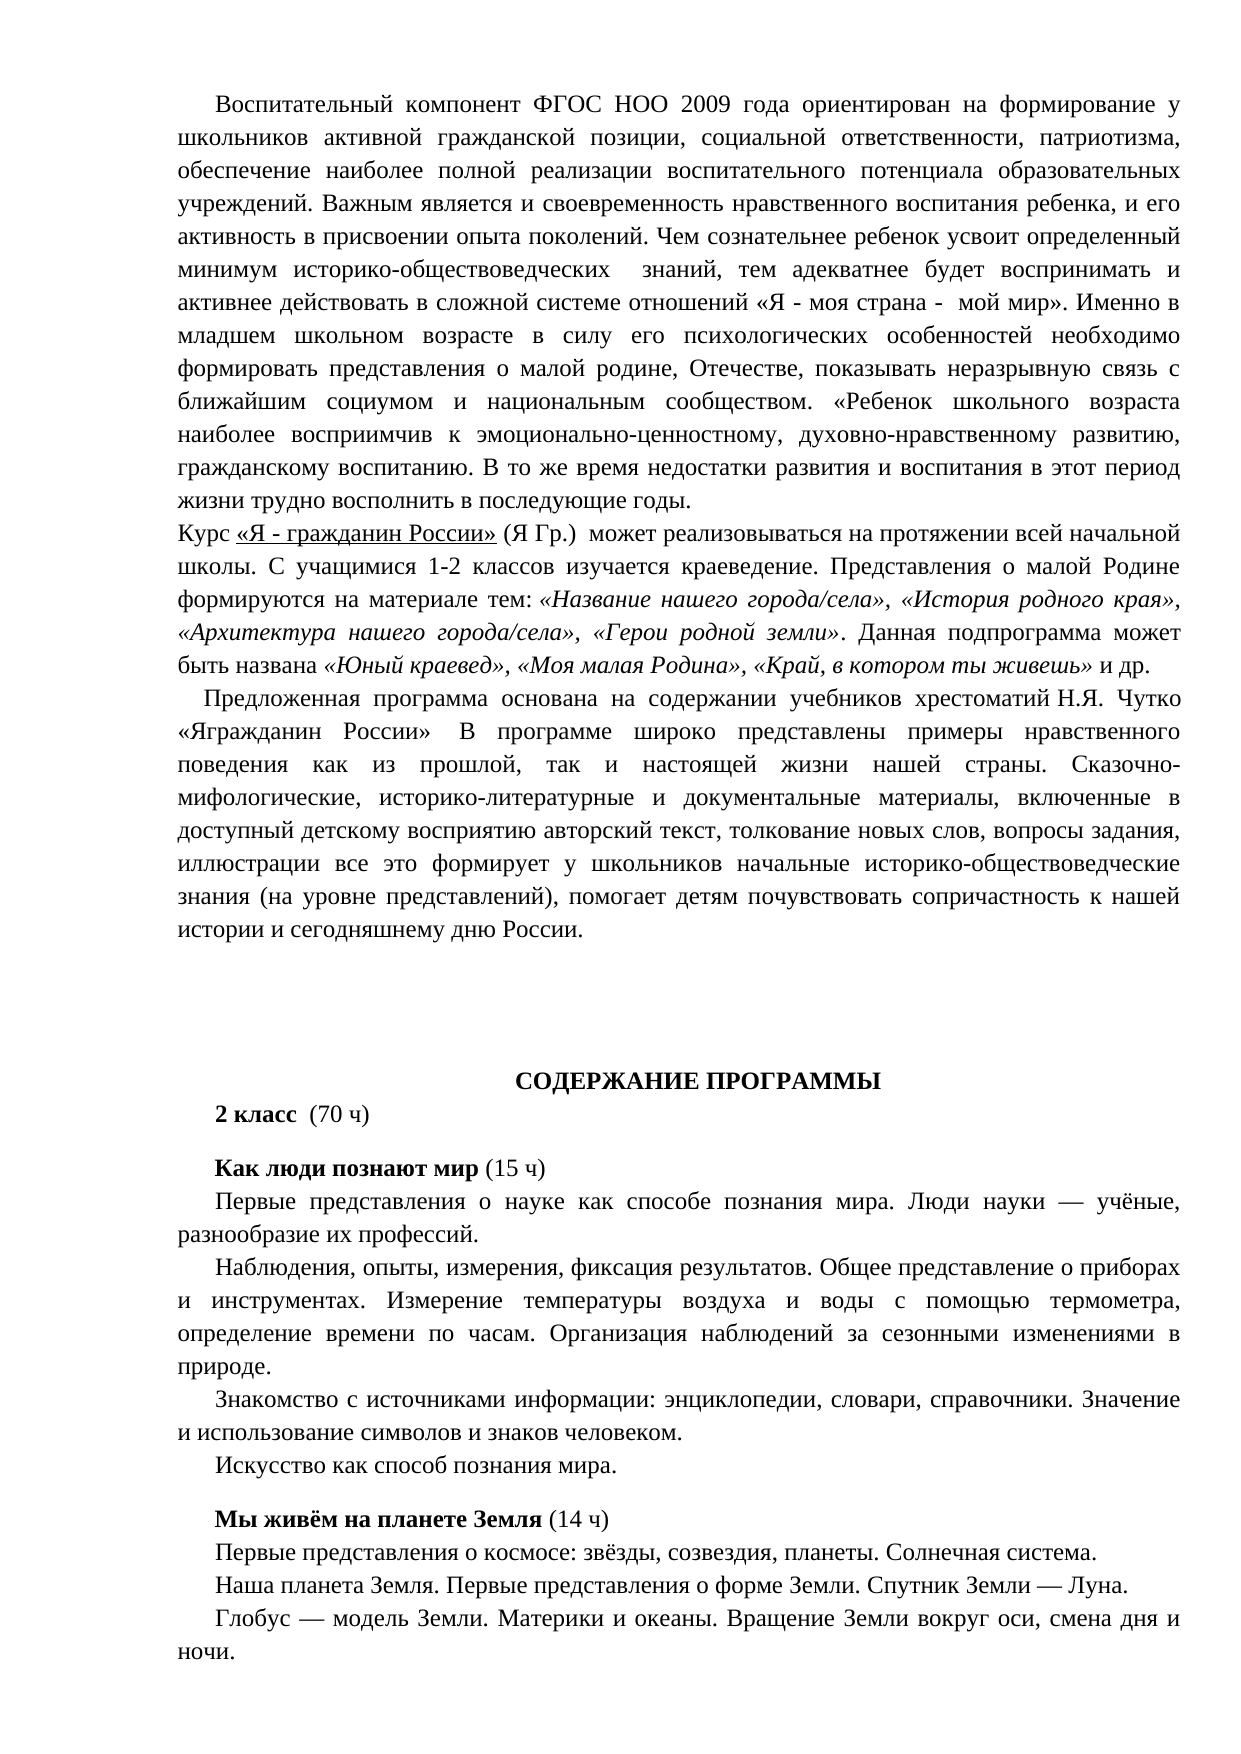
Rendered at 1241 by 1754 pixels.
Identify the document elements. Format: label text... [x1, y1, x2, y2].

subtitle Воспитательный компонент ФГОС НОО 2009 года ориентирован на формирование у школьников активной гражданской позиции, социальной ответственности, патриотизма, обеспечение наиболее полной реализации воспитательного потенциала образовательных учреждений. Важным является и своевременность нравственного воспитания ребенка, и его активность в присвоении опыта поколений. Чем сознательнее ребенок усвоит определенный минимум историко-обществоведческих знаний, тем адекватнее будет воспринимать и активнее действовать в сложной системе отношений «Я - моя страна - мой мир». Именно в младшем школьном возрасте в силу его психологических особенностей необходимо формировать представления о малой родине, Отечестве, показывать неразрывную связь с ближайшим социумом и национальным сообществом. «Ребенок школьного возраста наиболее восприимчив к эмоционально-ценностному, духовно-нравственному развитию, гражданскому воспитанию. В то же время недостатки развития и воспитания в этот период жизни трудно восполнить в последующие годы. [177, 89, 1181, 514]
subtitle СОДЕРЖАНИЕ ПРОГРАММЫ [177, 1066, 1181, 1095]
text 2 класс (70 ч) [177, 1099, 1181, 1128]
text Курс «Я - гражданин России» (Я Гр.) может реализовываться на протяжении всей начальной школы. С учащимися 1-2 классов изучается краеведение. Представления о малой Родине формируются на материале тем: «Название нашего города/села», «История родного края», «Архитектура нашего города/села», «Герои родной земли». Данная подпрограмма может быть названа «Юный краевед», «Моя малая Родина», «Край, в котором ты живешь» и др. [177, 518, 1181, 679]
text Первые представления о науке как способе познания мира. Люди науки — учёные, разнообразие их профессий. [177, 1186, 1181, 1248]
text Наша планета Земля. Первые представления о форме Земли. Спутник Земли — Луна. [177, 1570, 1181, 1599]
text Глобус — модель Земли. Материки и океаны. Вращение Земли вокруг оси, смена дня и ночи. [177, 1603, 1181, 1665]
text Мы живём на планете Земля (14 ч) [177, 1504, 1181, 1533]
text Как люди познают мир (15 ч) [177, 1153, 1181, 1182]
text Знакомство с источниками информации: энциклопедии, словари, справочники. Значение и использование символов и знаков человеком. [177, 1384, 1181, 1446]
text Искусство как способ познания мира. [177, 1450, 1181, 1479]
text Первые представления о космосе: звёзды, созвездия, планеты. Солнечная система. [177, 1537, 1181, 1566]
text Предложенная программа основана на содержании учебников хрестоматий Н.Я. Чутко «Ягражданин России» В программе широко представлены примеры нравственного поведения как из прошлой, так и настоящей жизни нашей страны. Сказочно-мифологические, историко-литературные и документальные материалы, включенные в доступный детскому восприятию авторский текст, толкование новых слов, вопросы задания, иллюстрации все это формирует у школьников начальные историко-обществоведческие знания (на уровне представлений), помогает детям почувствовать сопричастность к нашей истории и сегодняшнему дню России. [177, 683, 1181, 943]
text Наблюдения, опыты, измерения, фиксация результатов. Общее представление о приборах и инструментах. Измерение температуры воздуха и воды с помощью термометра, определение времени по часам. Организация наблюдений за сезонными изменениями в природе. [177, 1252, 1181, 1380]
